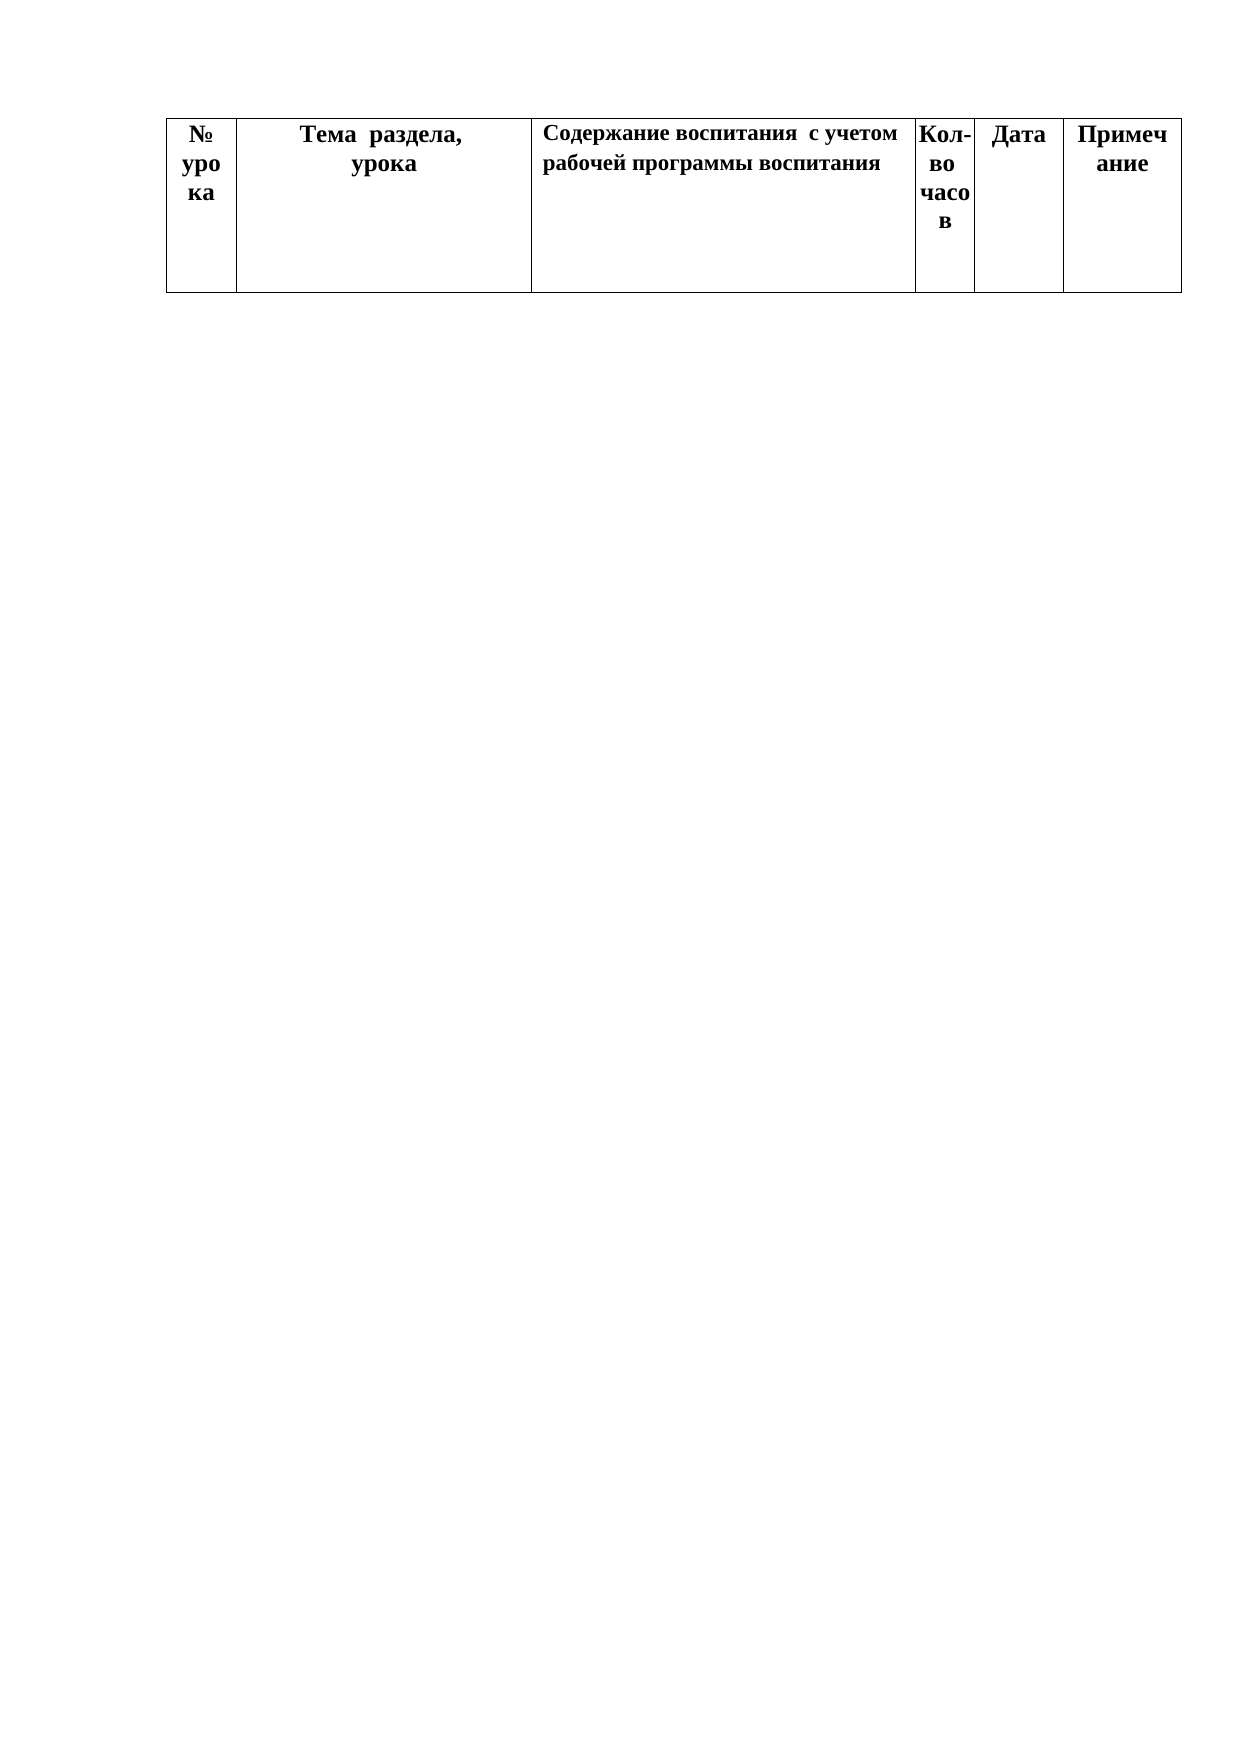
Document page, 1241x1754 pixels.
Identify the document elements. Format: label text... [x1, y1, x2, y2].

table_header Примечание [1064, 119, 1181, 292]
table_header Тема раздела, урока [237, 119, 531, 292]
table_header № урока [167, 119, 236, 292]
table_header Кол-во часов [916, 119, 974, 292]
table_header Содержание воспитания с учетом рабочей программы воспитания [532, 119, 915, 292]
table_header Дата [975, 119, 1063, 292]
